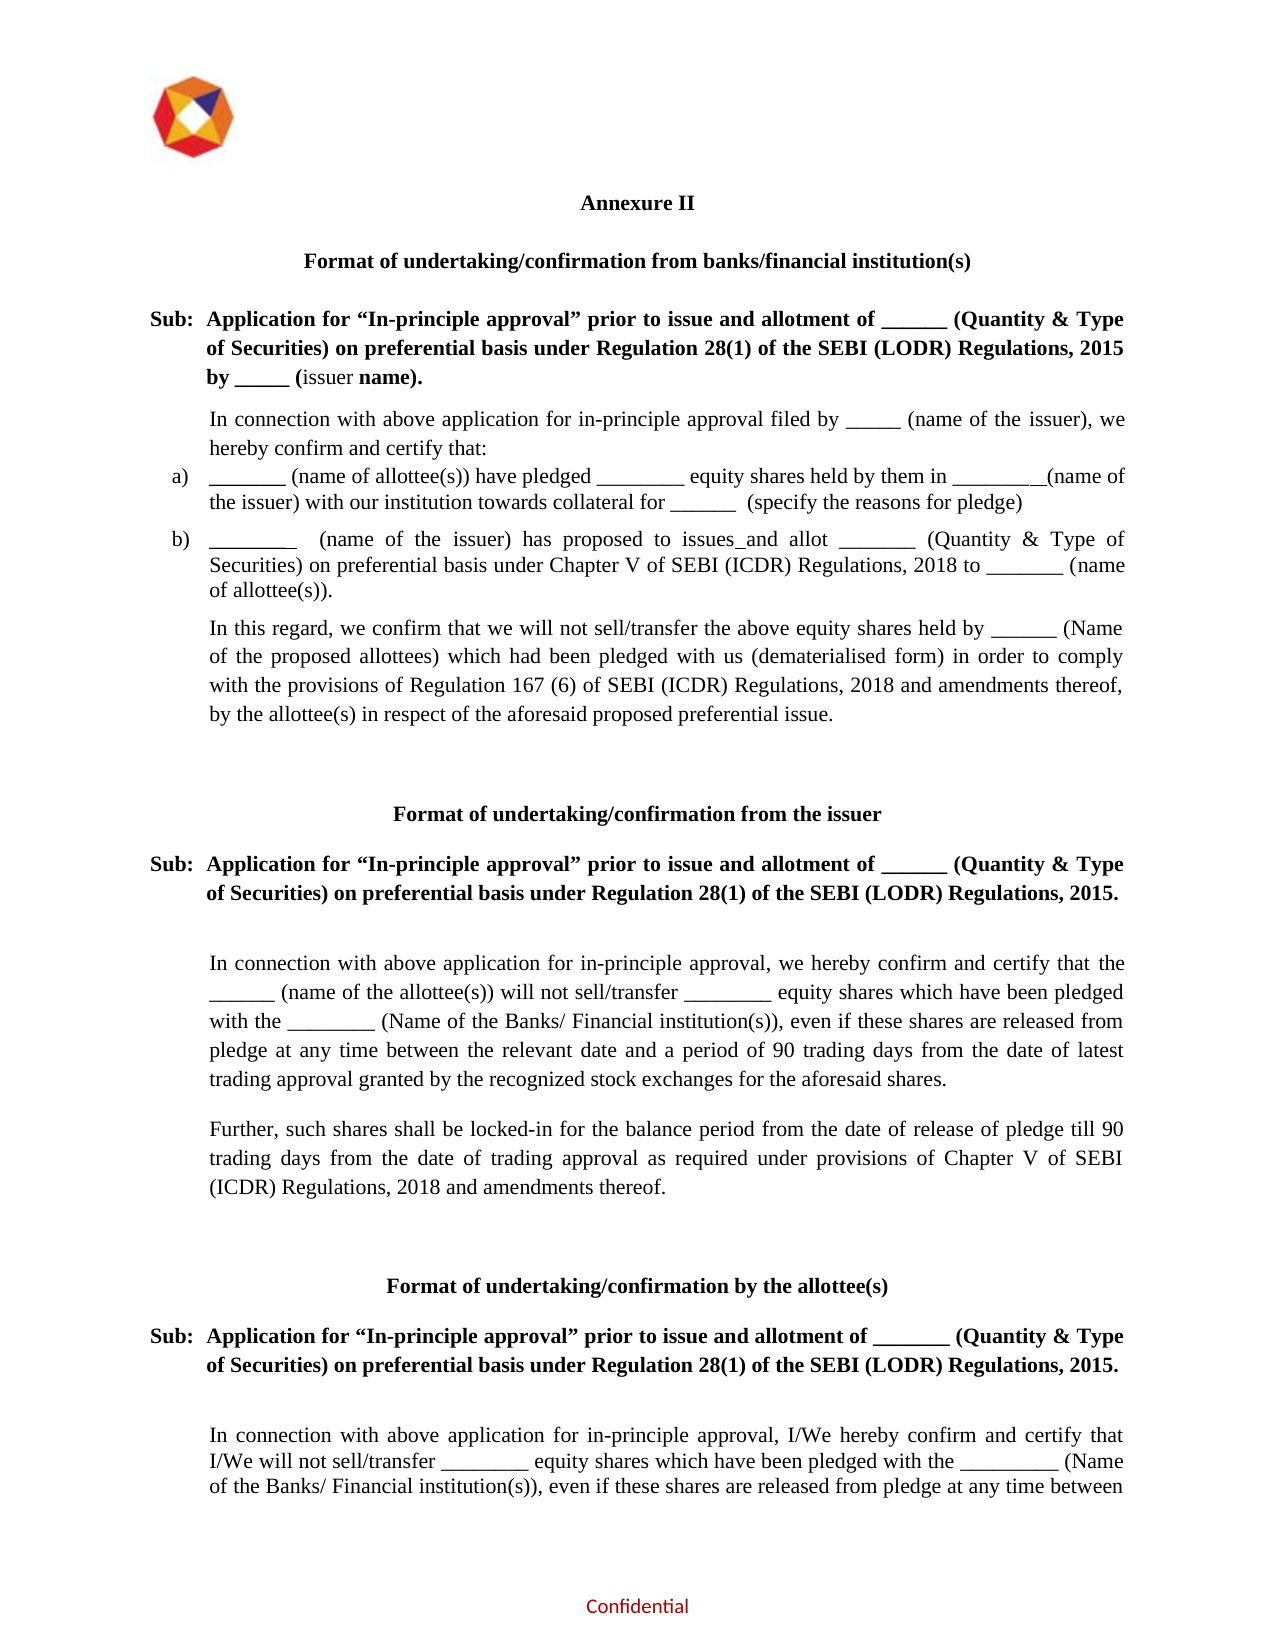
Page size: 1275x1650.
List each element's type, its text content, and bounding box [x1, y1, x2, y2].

text Further, such shares shall be locked-in for the balance period from the date of release of pledge till 90 trading days from the date of trading approval as required under provisions of Chapter V of SEBI (ICDR) Regulations, 2018 and amendments thereof. [209, 1116, 1125, 1199]
list _______ (name of the issuer) has proposed to issues and allot _______ (Quantity & Type of Securities) on preferential basis under Chapter V of SEBI (ICDR) Regulations, 2018 to _______ (name of allottee(s)). [172, 526, 1125, 602]
text In connection with above application for in-principle approval, we hereby confirm and certify that the ______ (name of the allottee(s)) will not sell/transfer ________ equity shares which have been pledged with the ________ (Name of the Banks/ Financial institution(s)), even if these shares are released from pledge at any time between the relevant date and a period of 90 trading days from the date of latest trading approval granted by the recognized stock exchanges for the aforesaid shares. [209, 950, 1125, 1091]
text In this regard, we confirm that we will not sell/transfer the above equity shares held by ______ (Name of the proposed allottees) which had been pledged with us (dematerialised form) in order to comply with the provisions of Regulation 167 (6) of SEBI (ICDR) Regulations, 2018 and amendments thereof, by the allottee(s) in respect of the aforesaid proposed preferential issue. [209, 614, 1125, 727]
text Sub: Application for “In-principle approval” prior to issue and allotment of ______ (Quantity & Type of Securities) on preferential basis under Regulation 28(1) of the SEBI (LODR) Regulations, 2015. [150, 851, 1125, 905]
text Format of undertaking/confirmation from banks/financial institution(s) [150, 248, 1125, 273]
text Sub: Application for “In-principle approval” prior to issue and allotment of _______ (Quantity & Type of Securities) on preferential basis under Regulation 28(1) of the SEBI (LODR) Regulations, 2015. [150, 1323, 1125, 1377]
list _______ (name of allottee(s)) have pledged ________ equity shares held by them in _______ (name of the issuer) with our institution towards collateral for ______ (specify the reasons for pledge) [172, 463, 1125, 514]
text Sub: Application for “In-principle approval” prior to issue and allotment of ______ (Quantity & Type of Securities) on preferential basis under Regulation 28(1) of the SEBI (LODR) Regulations, 2015 by _____ (issuer name). [150, 306, 1125, 389]
text Format of undertaking/confirmation by the allottee(s) [150, 1273, 1125, 1298]
text In connection with above application for in-principle approval filed by _____ (name of the issuer), we hereby confirm and certify that: [209, 406, 1125, 460]
text Annexure II [150, 190, 1125, 216]
text Format of undertaking/confirmation from the issuer [150, 801, 1125, 826]
picture [150, 75, 238, 166]
